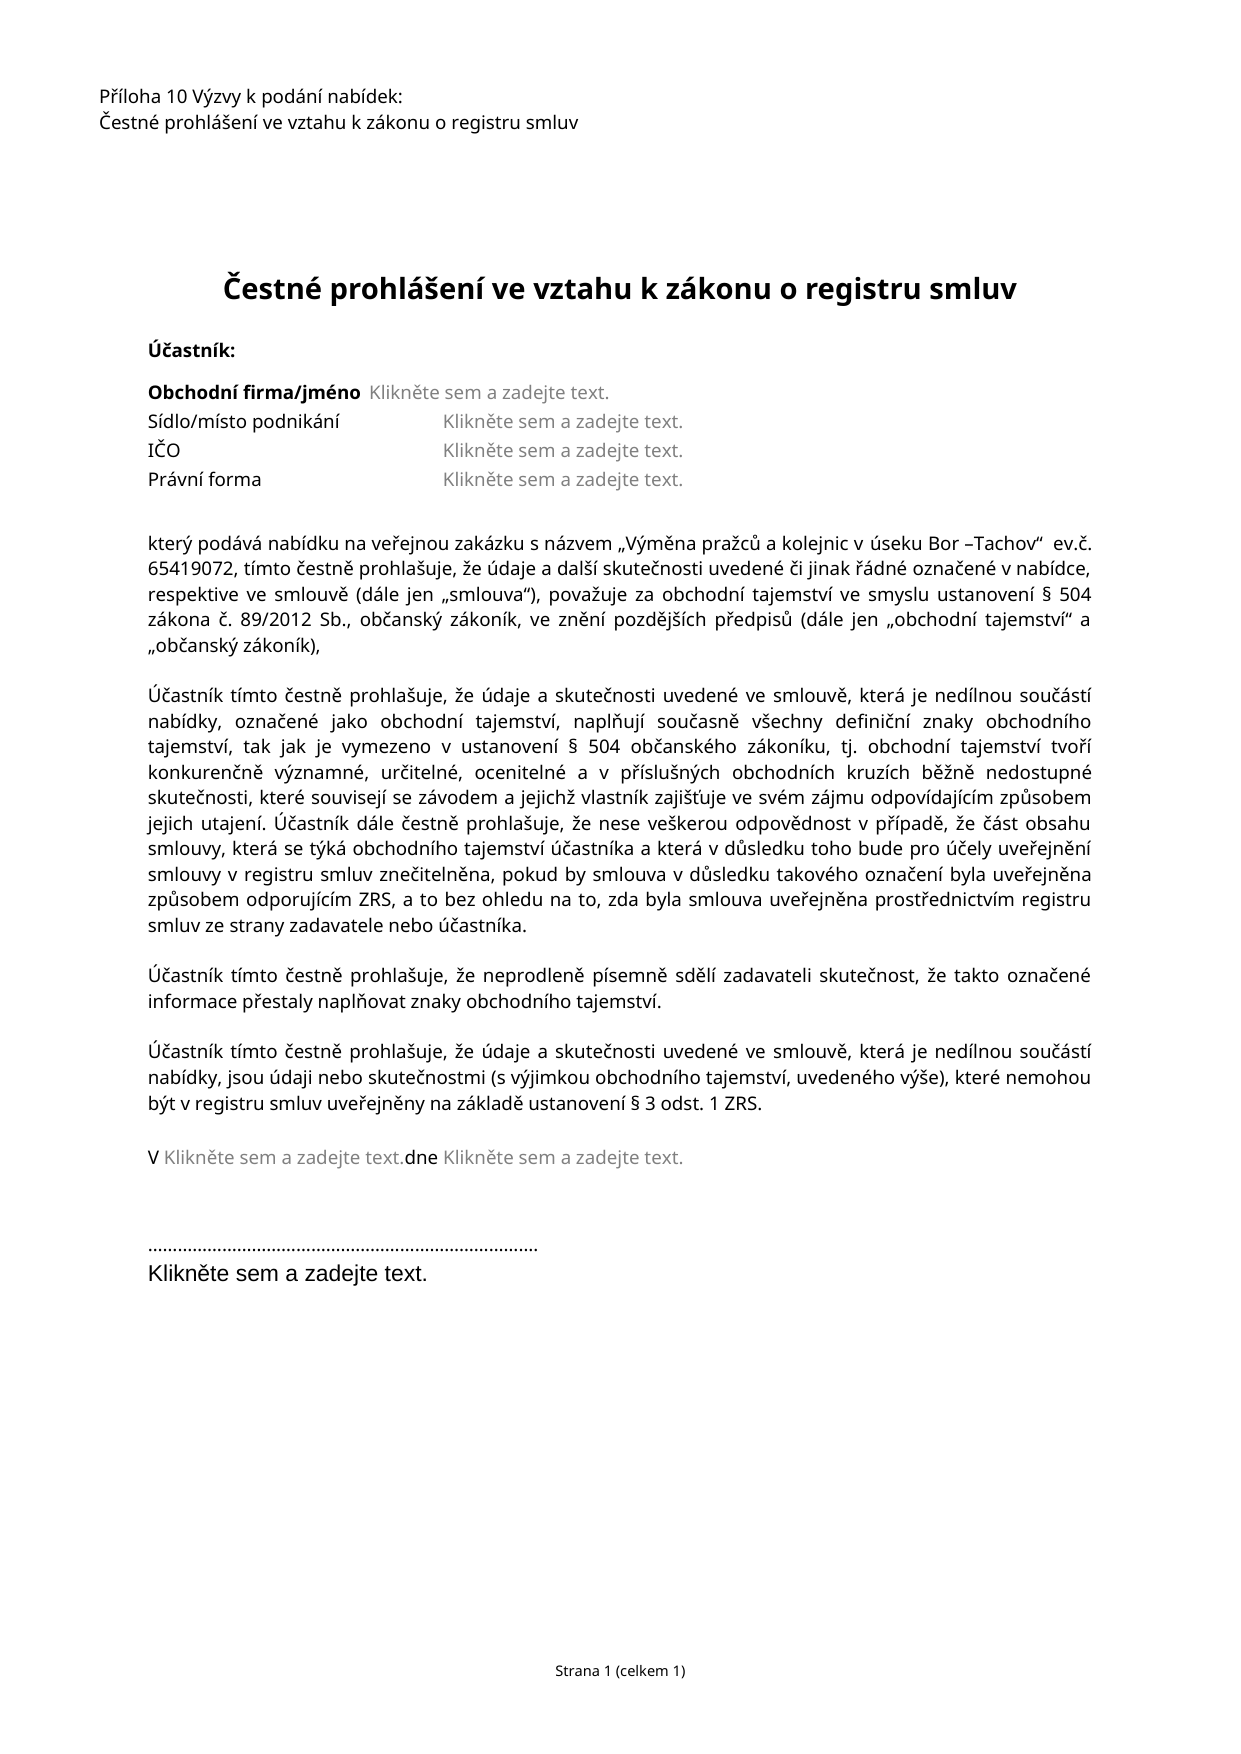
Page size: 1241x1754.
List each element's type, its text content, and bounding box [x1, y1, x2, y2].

text který podává nabídku na veřejnou zakázku s názvem „Výměna pražců a kolejnic v úseku Bor –Tachov“ ev.č. 65419072, tímto čestně prohlašuje, že údaje a další skutečnosti uvedené či jinak řádné označené v nabídce, respektive ve smlouvě (dále jen „smlouva“), považuje za obchodní tajemství ve smyslu ustanovení § 504 zákona č. 89/2012 Sb., občanský zákoník, ve znění pozdějších předpisů (dále jen „obchodní tajemství“ a „občanský zákoník), [148, 530, 1093, 658]
text Účastník: [148, 333, 1093, 364]
text Účastník tímto čestně prohlašuje, že neprodleně písemně sdělí zadavateli skutečnost, že takto označené informace přestaly naplňovat znaky obchodního tajemství. [148, 963, 1093, 1014]
text Obchodní firma/jméno [148, 376, 1093, 405]
text IČO [148, 434, 1093, 463]
text Účastník tímto čestně prohlašuje, že údaje a skutečnosti uvedené ve smlouvě, která je nedílnou součástí nabídky, jsou údaji nebo skutečnostmi (s výjimkou obchodního tajemství, uvedeného výše), které nemohou být v registru smluv uveřejněny na základě ustanovení § 3 odst. 1 ZRS. [148, 1039, 1093, 1115]
text ……………………………………………………………………. [148, 1228, 1092, 1257]
text V dne [148, 1140, 1092, 1169]
text Sídlo/místo podnikání [148, 405, 1093, 434]
title Čestné prohlášení ve vztahu k zákonu o registru smluv [148, 268, 1093, 308]
text Účastník tímto čestně prohlašuje, že údaje a skutečnosti uvedené ve smlouvě, která je nedílnou součástí nabídky, označené jako obchodní tajemství, naplňují současně všechny definiční znaky obchodního tajemství, tak jak je vymezeno v ustanovení § 504 občanského zákoníku, tj. obchodní tajemství tvoří konkurenčně významné, určitelné, ocenitelné a v příslušných obchodních kruzích běžně nedostupné skutečnosti, které souvisejí se závodem a jejichž vlastník zajišťuje ve svém zájmu odpovídajícím způsobem jejich utajení. Účastník dále čestně prohlašuje, že nese veškerou odpovědnost v případě, že část obsahu smlouvy, která se týká obchodního tajemství účastníka a která v důsledku toho bude pro účely uveřejnění smlouvy v registru smluv znečitelněna, pokud by smlouva v důsledku takového označení byla uveřejněna způsobem odporujícím ZRS, a to bez ohledu na to, zda byla smlouva uveřejněna prostřednictvím registru smluv ze strany zadavatele nebo účastníka. [148, 683, 1093, 938]
text Právní forma [148, 463, 1093, 492]
